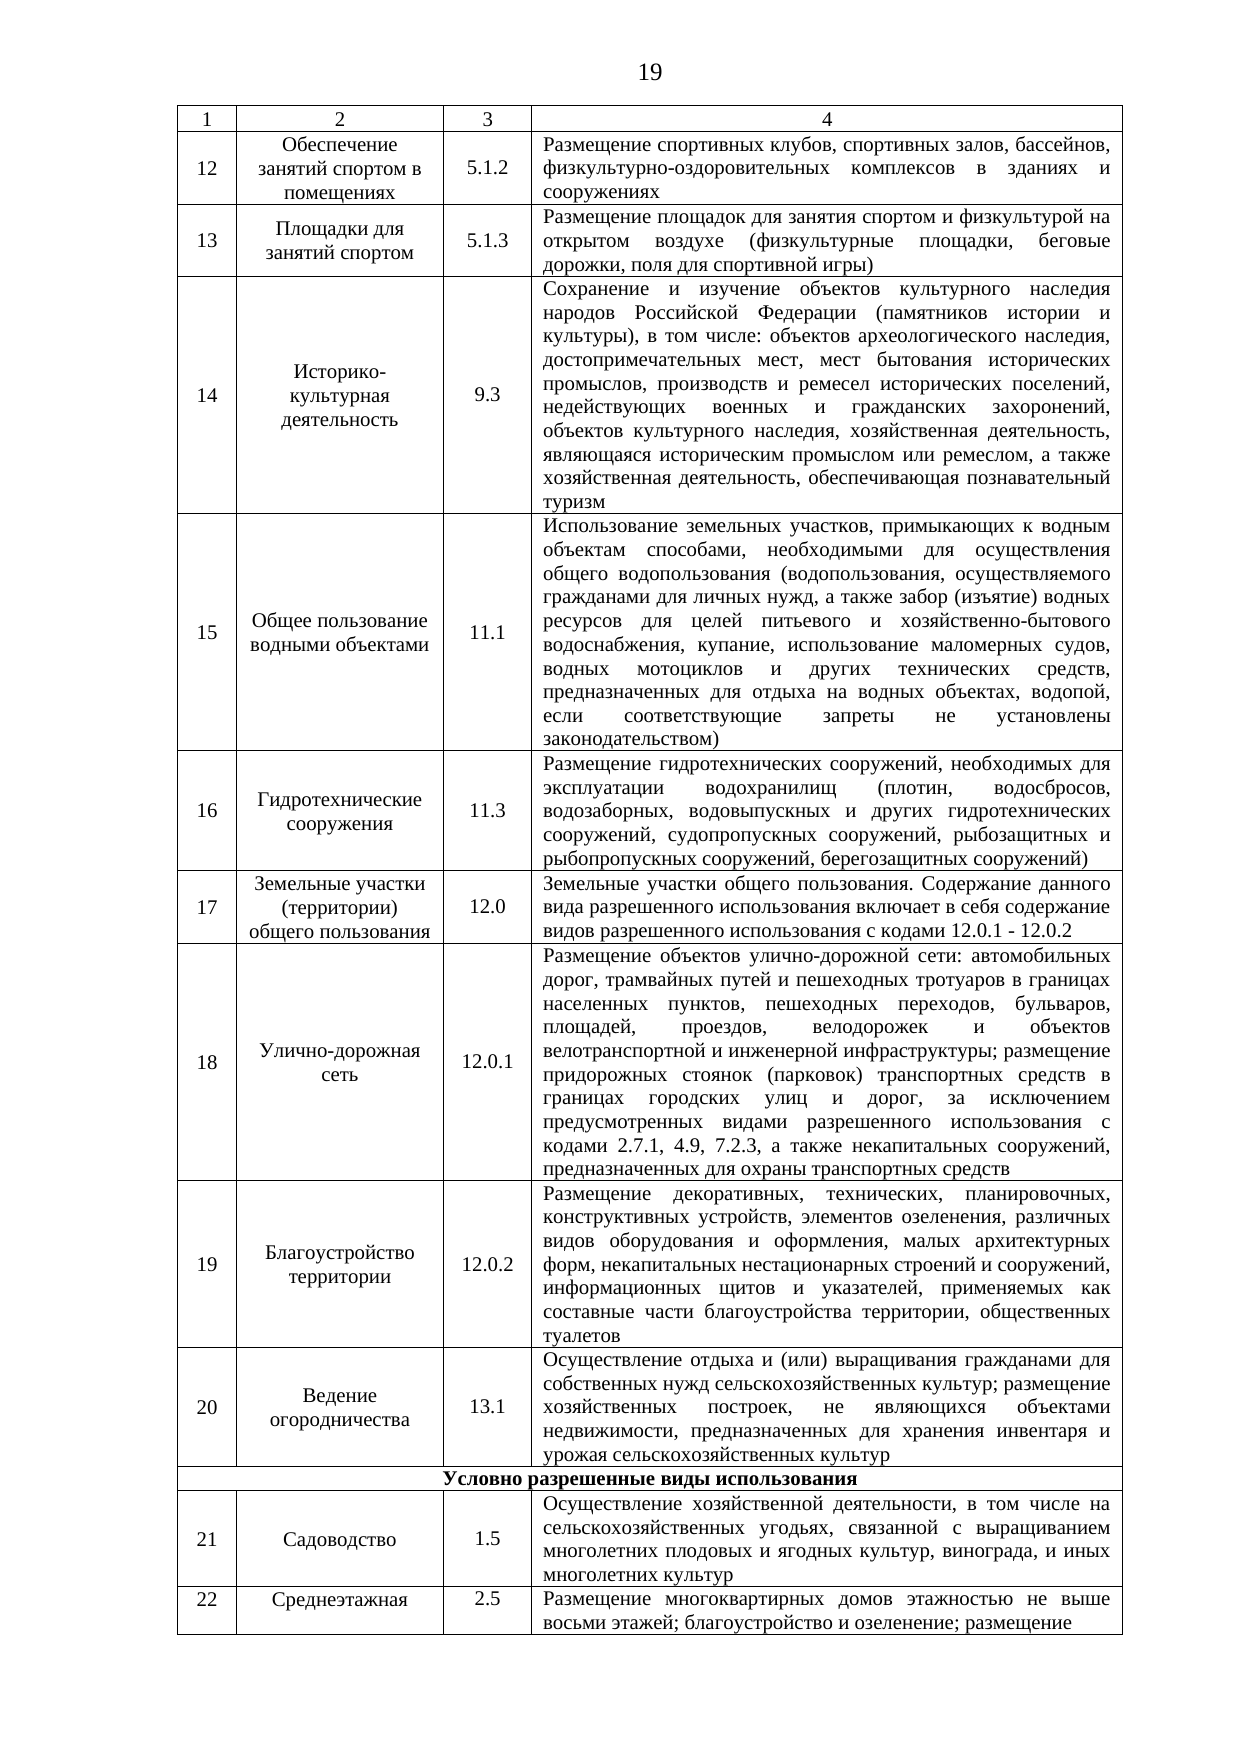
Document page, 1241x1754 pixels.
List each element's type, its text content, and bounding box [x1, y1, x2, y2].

table_cell Земельные участки общего пользования. Содержание данного вида разрешенного использования включает в себя содержание видов разрешенного использования с кодами 12.0.1 - 12.0.2 [532, 871, 1122, 943]
table_cell 21 [178, 1491, 236, 1586]
table_cell 1.5 [444, 1491, 531, 1586]
table_cell Размещение декоративных, технических, планировочных, конструктивных устройств, элементов озеленения, различных видов оборудования и оформления, малых архитектурных форм, некапитальных нестационарных строений и сооружений, информационных щитов и указателей, применяемых как составные части благоустройства территории, общественных туалетов [532, 1181, 1122, 1347]
table_cell 18 [178, 944, 236, 1180]
table_cell 20 [178, 1348, 236, 1466]
table_cell Ведение огородничества [237, 1348, 443, 1466]
table_cell Размещение площадок для занятия спортом и физкультурой на открытом воздухе (физкультурные площадки, беговые дорожки, поля для спортивной игры) [532, 205, 1122, 276]
table_cell 11.1 [444, 514, 531, 750]
table_cell 2.5 [444, 1587, 531, 1634]
table_cell 12.0.2 [444, 1181, 531, 1347]
table_cell 13 [178, 205, 236, 276]
table_cell 12 [178, 132, 236, 204]
table_cell 3 [444, 106, 531, 131]
table_cell 1 [178, 106, 236, 131]
table_cell Земельные участки (территории) общего пользования [237, 871, 443, 943]
table_cell 15 [178, 514, 236, 750]
table_cell 13.1 [444, 1348, 531, 1466]
table_cell 17 [178, 871, 236, 943]
table_cell 9.3 [444, 277, 531, 513]
table_cell 2 [237, 106, 443, 131]
table_cell 12.0.1 [444, 944, 531, 1180]
table_cell Размещение объектов улично-дорожной сети: автомобильных дорог, трамвайных путей и пешеходных тротуаров в границах населенных пунктов, пешеходных переходов, бульваров, площадей, проездов, велодорожек и объектов велотранспортной и инженерной инфраструктуры; размещение придорожных стоянок (парковок) транспортных средств в границах городских улиц и дорог, за исключением предусмотренных видами разрешенного использования с кодами 2.7.1, 4.9, 7.2.3, а также некапитальных сооружений, предназначенных для охраны транспортных средств [532, 944, 1122, 1180]
table_cell 19 [178, 1181, 236, 1347]
table_cell 22 [178, 1587, 236, 1634]
table_cell Осуществление отдыха и (или) выращивания гражданами для собственных нужд сельскохозяйственных культур; размещение хозяйственных построек, не являющихся объектами недвижимости, предназначенных для хранения инвентаря и урожая сельскохозяйственных культур [532, 1348, 1122, 1466]
table_cell Историко-культурная деятельность [237, 277, 443, 513]
table_cell 5.1.2 [444, 132, 531, 204]
table_cell Общее пользование водными объектами [237, 514, 443, 750]
table_cell 5.1.3 [444, 205, 531, 276]
table_cell Осуществление хозяйственной деятельности, в том числе на сельскохозяйственных угодьях, связанной с выращиванием многолетних плодовых и ягодных культур, винограда, и иных многолетних культур [532, 1491, 1122, 1586]
table_cell Размещение спортивных клубов, спортивных залов, бассейнов, физкультурно-оздоровительных комплексов в зданиях и сооружениях [532, 132, 1122, 204]
table_cell Размещение гидротехнических сооружений, необходимых для эксплуатации водохранилищ (плотин, водосбросов, водозаборных, водовыпускных и других гидротехнических сооружений, судопропускных сооружений, рыбозащитных и рыбопропускных сооружений, берегозащитных сооружений) [532, 751, 1122, 869]
table_cell Благоустройство территории [237, 1181, 443, 1347]
table_cell Улично-дорожная сеть [237, 944, 443, 1180]
table_cell 11.3 [444, 751, 531, 869]
table_cell 16 [178, 751, 236, 869]
table_cell Обеспечение занятий спортом в помещениях [237, 132, 443, 204]
table_cell Использование земельных участков, примыкающих к водным объектам способами, необходимыми для осуществления общего водопользования (водопользования, осуществляемого гражданами для личных нужд, а также забор (изъятие) водных ресурсов для целей питьевого и хозяйственно-бытового водоснабжения, купание, использование маломерных судов, водных мотоциклов и других технических средств, предназначенных для отдыха на водных объектах, водопой, если соответствующие запреты не установлены законодательством) [532, 514, 1122, 750]
table_cell 4 [532, 106, 1122, 131]
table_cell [237, 1587, 443, 1634]
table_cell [532, 1587, 1122, 1634]
table_cell Условно разрешенные виды использования [178, 1467, 1122, 1490]
table_cell 12.0 [444, 871, 531, 943]
table_cell Гидротехнические сооружения [237, 751, 443, 869]
table_cell Садоводство [237, 1491, 443, 1586]
table_cell 14 [178, 277, 236, 513]
table_cell Площадки для занятий спортом [237, 205, 443, 276]
table_cell Сохранение и изучение объектов культурного наследия народов Российской Федерации (памятников истории и культуры), в том числе: объектов археологического наследия, достопримечательных мест, мест бытования исторических промыслов, производств и ремесел исторических поселений, недействующих военных и гражданских захоронений, объектов культурного наследия, хозяйственная деятельность, являющаяся историческим промыслом или ремеслом, а также хозяйственная деятельность, обеспечивающая познавательный туризм [532, 277, 1122, 513]
